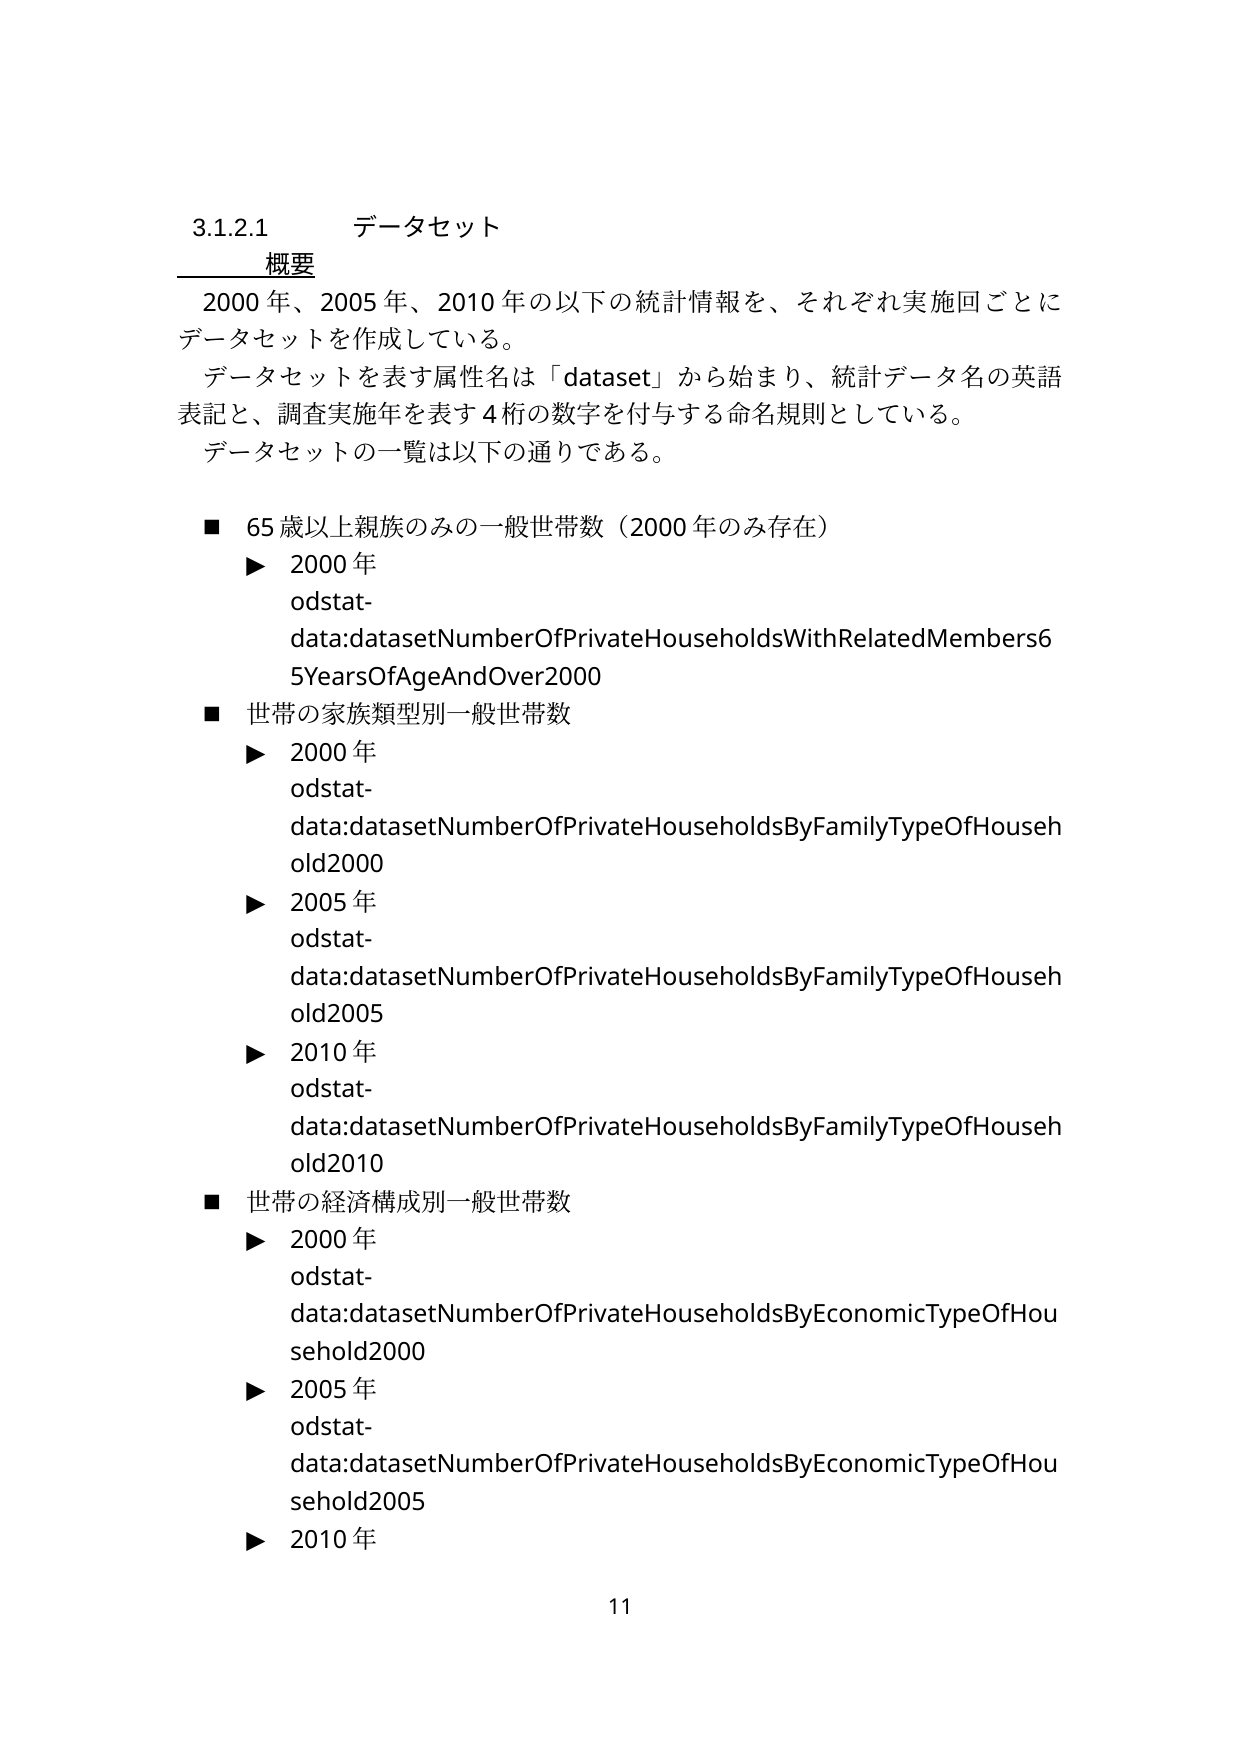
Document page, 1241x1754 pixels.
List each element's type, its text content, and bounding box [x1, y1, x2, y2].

list 世帯の経済構成別一般世帯数 [202, 1182, 1063, 1219]
list 65歳以上親族のみの一般世帯数（2000年のみ存在） [202, 507, 1063, 544]
list 世帯の家族類型別一般世帯数 [202, 694, 1063, 732]
text データセットの一覧は以下の通りである。 [177, 432, 1063, 469]
subtitle データセット [192, 207, 1063, 244]
list 2000年 odstat-data:datasetNumberOfPrivateHouseholdsByFamilyTypeOfHousehold2000 [246, 732, 1063, 882]
list 2010年 odstat-data:datasetNumberOfPrivateHouseholdsByFamilyTypeOfHousehold2010 [246, 1032, 1063, 1182]
list 2000年 odstat-data:datasetNumberOfPrivateHouseholdsWithRelatedMembers65YearsOfAgeAndOver2000 [246, 544, 1063, 694]
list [246, 1519, 1063, 1557]
text 2000年、2005年、2010年の以下の統計情報を、それぞれ実施回ごとにデータセットを作成している。 [177, 282, 1063, 357]
subtitle 概要 [177, 244, 1063, 282]
list 2005年 odstat-data:datasetNumberOfPrivateHouseholdsByFamilyTypeOfHousehold2005 [246, 882, 1063, 1032]
list 2000年 odstat-data:datasetNumberOfPrivateHouseholdsByEconomicTypeOfHousehold2000 [246, 1219, 1063, 1369]
list 2005年 odstat-data:datasetNumberOfPrivateHouseholdsByEconomicTypeOfHousehold2005 [246, 1369, 1063, 1519]
text データセットを表す属性名は「dataset」から始まり、統計データ名の英語表記と、調査実施年を表す4桁の数字を付与する命名規則としている。 [177, 357, 1063, 432]
